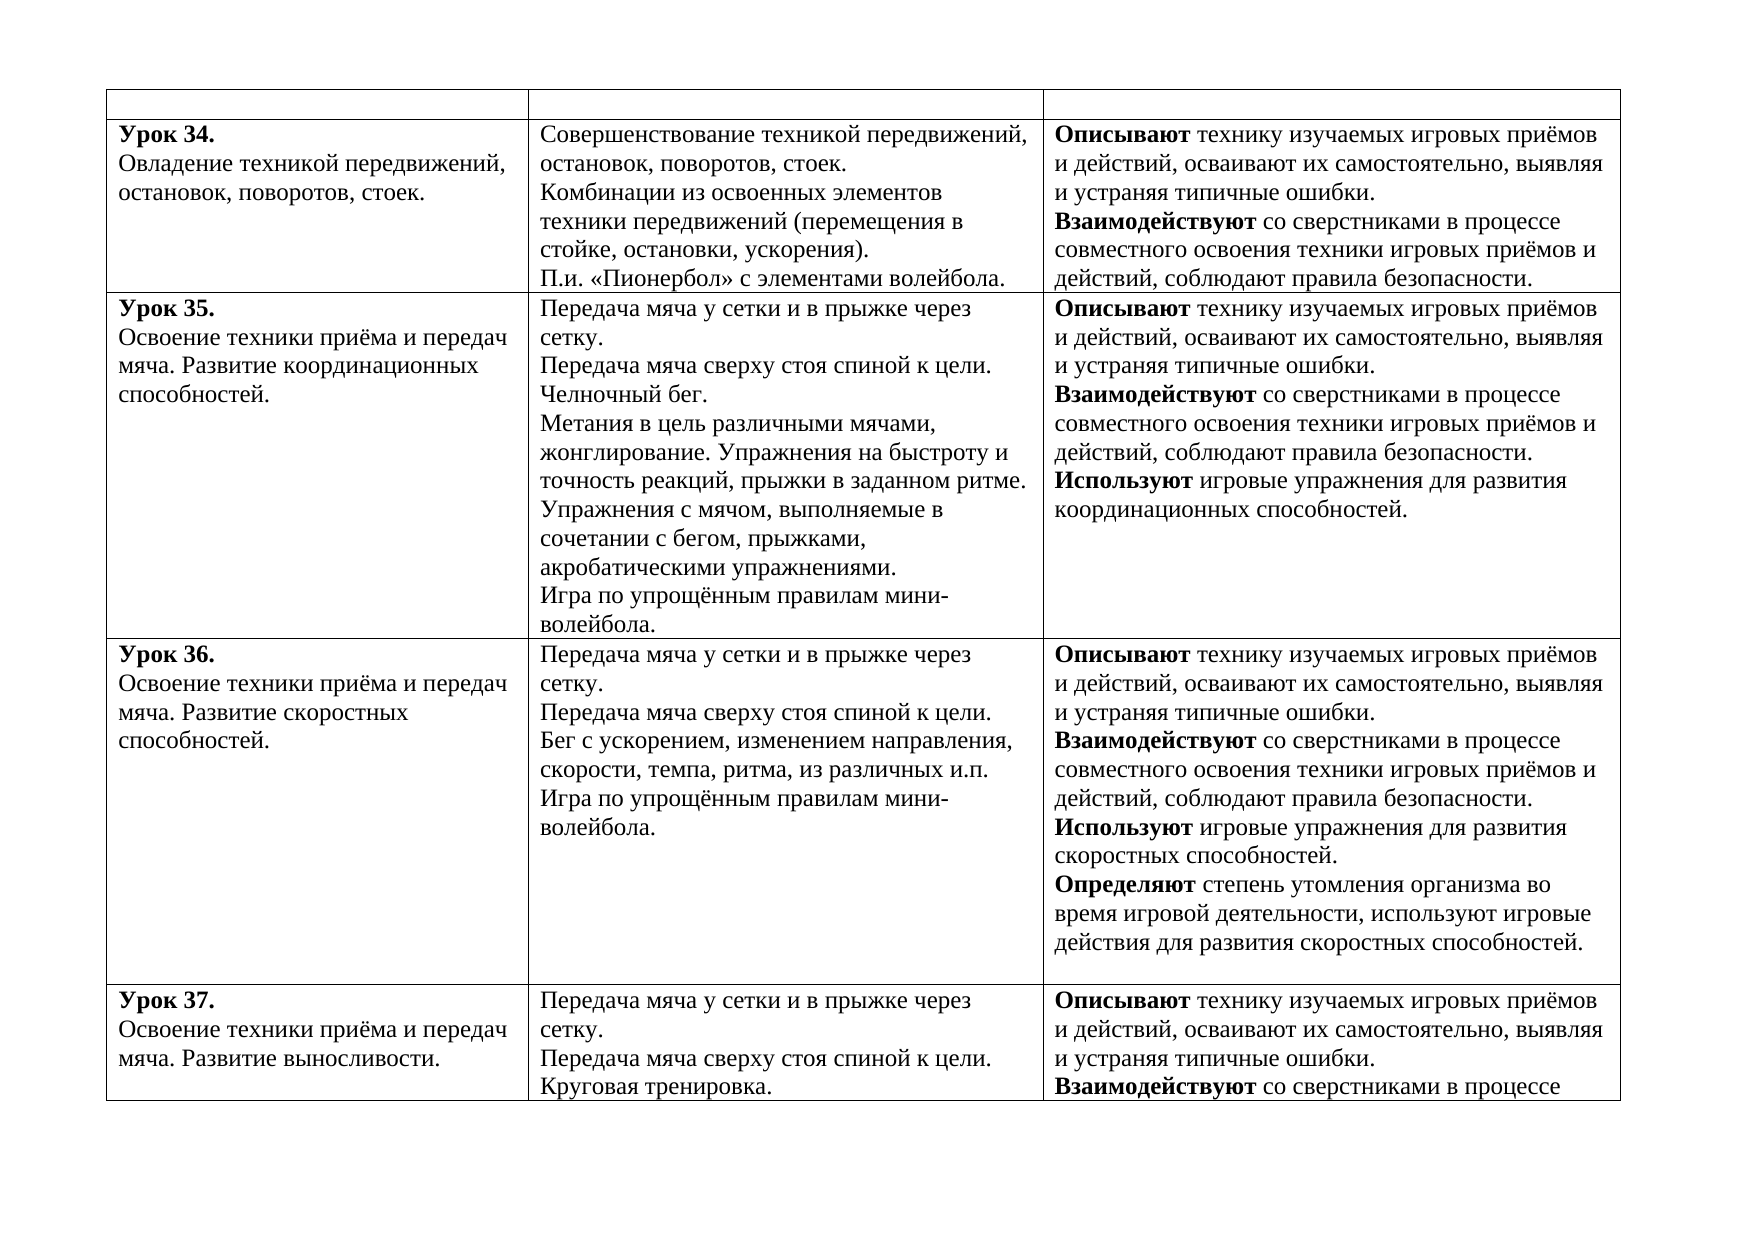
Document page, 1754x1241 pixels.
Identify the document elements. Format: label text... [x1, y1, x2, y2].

table_cell Урок 34. Овладение техникой передвижений, остановок, поворотов, стоек. [107, 120, 528, 292]
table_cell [529, 90, 1043, 118]
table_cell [1044, 90, 1620, 118]
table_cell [529, 985, 1043, 1100]
table_cell Урок 36. Освоение техники приёма и передач мяча. Развитие скоростных способностей. [107, 639, 528, 984]
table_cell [107, 985, 528, 1100]
table_cell Передача мяча у сетки и в прыжке через сетку. Передача мяча сверху стоя спиной к цели. Бег с ускорением, изменением направления, скорости, темпа, ритма, из различных и.п. Игра по упрощённым правилам мини-волейбола. [529, 639, 1043, 984]
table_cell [1044, 985, 1620, 1100]
table_cell Совершенствование техникой передвижений, остановок, поворотов, стоек. Комбинации из освоенных элементов техники передвижений (перемещения в стойке, остановки, ускорения). П.и. «Пионербол» с элементами волейбола. [529, 120, 1043, 292]
table_cell Передача мяча у сетки и в прыжке через сетку. Передача мяча сверху стоя спиной к цели. Челночный бег. Метания в цель различными мячами, жонглирование. Упражнения на быстроту и точность реакций, прыжки в заданном ритме. Упражнения с мячом, выполняемые в сочетании с бегом, прыжками, акробатическими упражнениями. Игра по упрощённым правилам мини-волейбола. [529, 293, 1043, 638]
table_cell Урок 35. Освоение техники приёма и передач мяча. Развитие координационных способностей. [107, 293, 528, 638]
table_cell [107, 90, 528, 118]
table_cell Описывают технику изучаемых игровых приёмов и действий, осваивают их самостоятельно, выявляя и устраняя типичные ошибки. Взаимодействуют со сверстниками в процессе совместного освоения техники игровых приёмов и действий, соблюдают правила безопасности. Используют игровые упражнения для развития скоростных способностей. Определяют степень утомления организма во время игровой деятельности, используют игровые действия для развития скоростных способностей. [1044, 639, 1620, 984]
table_cell Описывают технику изучаемых игровых приёмов и действий, осваивают их самостоятельно, выявляя и устраняя типичные ошибки. Взаимодействуют со сверстниками в процессе совместного освоения техники игровых приёмов и действий, соблюдают правила безопасности. [1044, 120, 1620, 292]
table_cell Описывают технику изучаемых игровых приёмов и действий, осваивают их самостоятельно, выявляя и устраняя типичные ошибки. Взаимодействуют со сверстниками в процессе совместного освоения техники игровых приёмов и действий, соблюдают правила безопасности. Используют игровые упражнения для развития координационных способностей. [1044, 293, 1620, 638]
